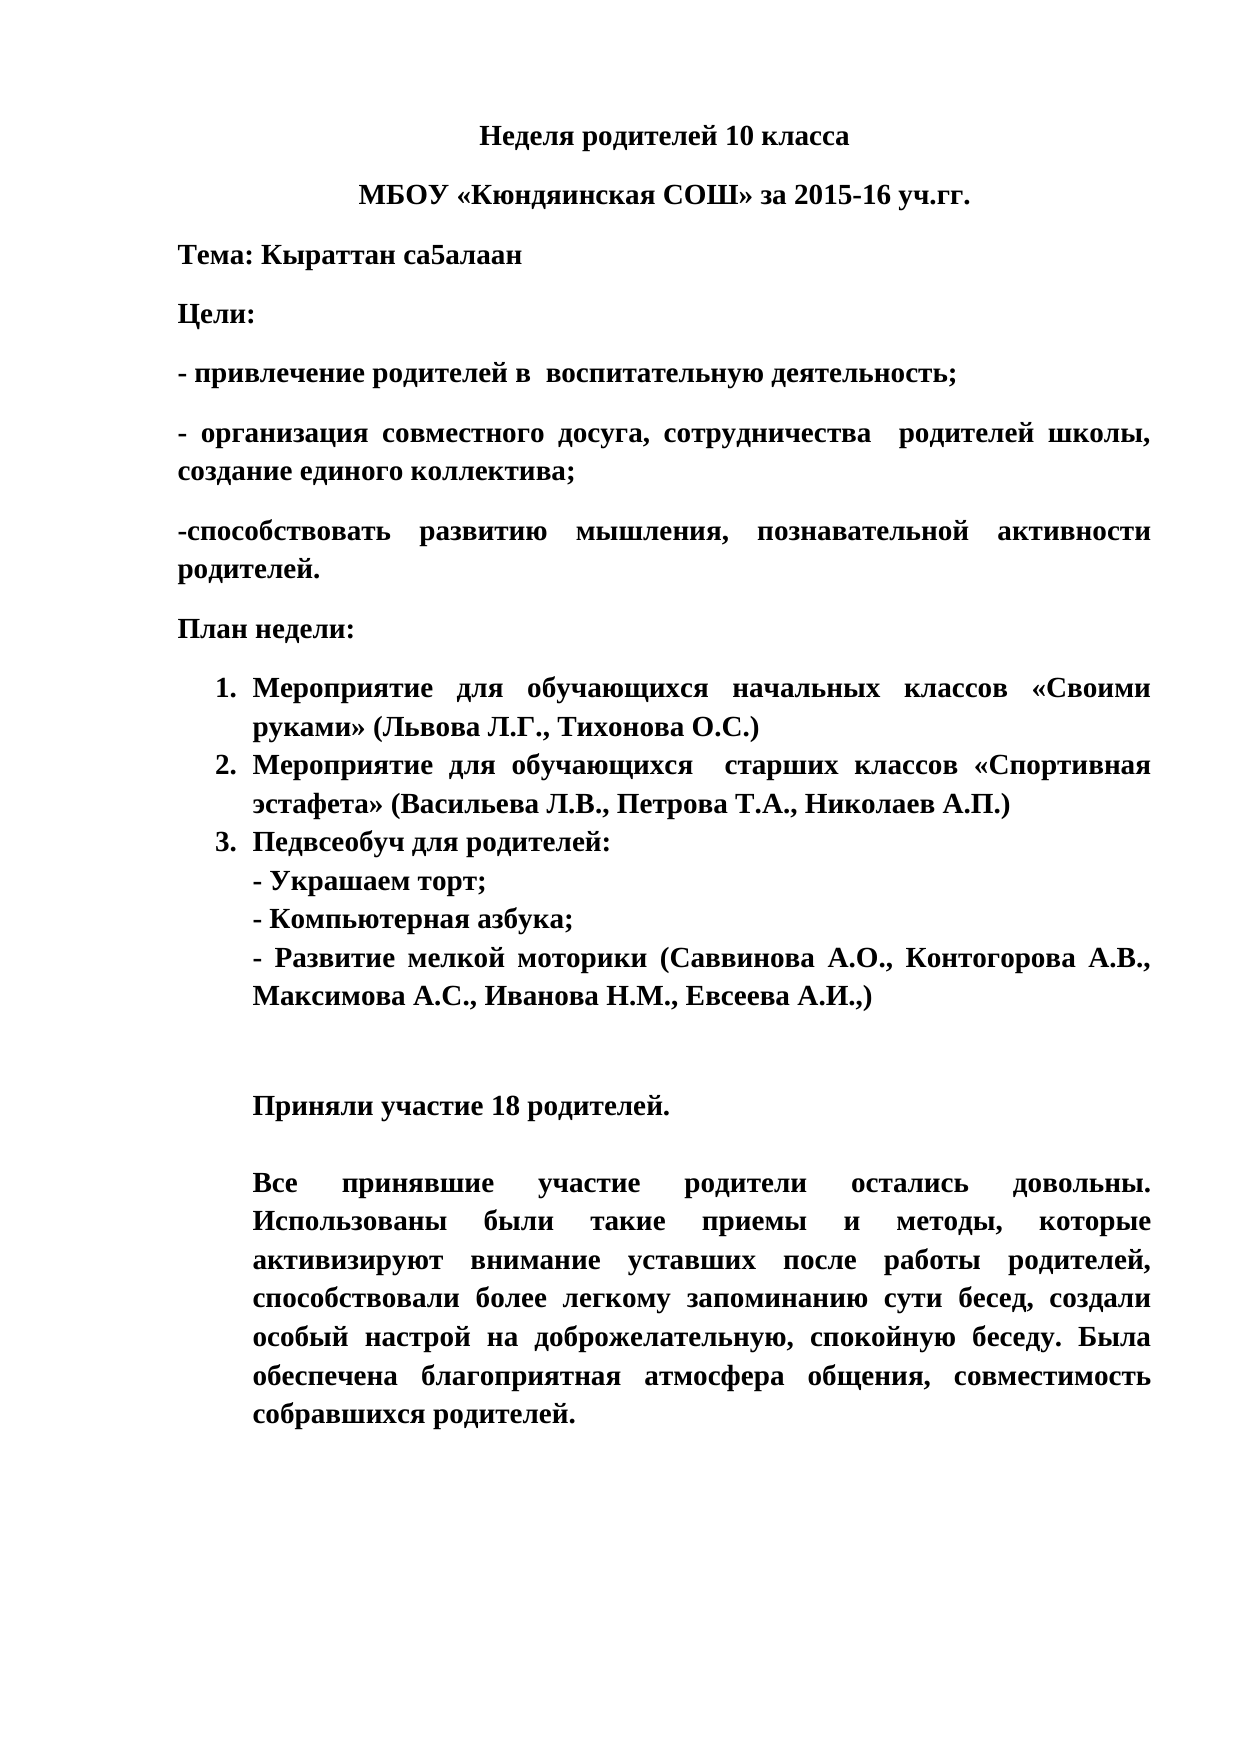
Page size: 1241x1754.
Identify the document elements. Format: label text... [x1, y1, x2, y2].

text Тема: Кыраттан са5алаан [177, 237, 1152, 270]
text - привлечение родителей в воспитательную деятельность; [177, 356, 1152, 389]
text Неделя родителей 10 класса [177, 118, 1152, 152]
list - Развитие мелкой моторики (Саввинова А.О., Контогорова А.В., Максимова А.С., Иванова Н.М., Евсеева А.И.,) [252, 940, 1152, 1012]
text -способствовать развитию мышления, познавательной активности родителей. [177, 513, 1152, 585]
list Мероприятие для обучающихся старших классов «Спортивная эстафета» (Васильева Л.В., Петрова Т.А., Николаев А.П.) [215, 747, 1152, 819]
list - Украшаем торт; [252, 863, 1152, 896]
list - Компьютерная азбука; [252, 901, 1152, 935]
text МБОУ «Кюндяинская СОШ» за 2015-16 уч.гг. [177, 177, 1152, 211]
list Все принявшие участие родители остались довольны. Использованы были такие приемы и методы, которые активизируют внимание уставших после работы родителей, способствовали более легкому запоминанию сути бесед, создали особый настрой на доброжелательную, спокойную беседу. Была обеспечена благоприятная атмосфера общения, совместимость собравшихся родителей. [252, 1165, 1152, 1430]
text Цели: [177, 296, 1152, 330]
list Приняли участие 18 родителей. [252, 1088, 1152, 1121]
list Педвсеобуч для родителей: [215, 824, 1152, 858]
list Мероприятие для обучающихся начальных классов «Своими руками» (Львова Л.Г., Тихонова О.С.) [215, 670, 1152, 742]
text - организация совместного досуга, сотрудничества родителей школы, создание единого коллектива; [177, 415, 1152, 487]
text План недели: [177, 611, 1152, 644]
